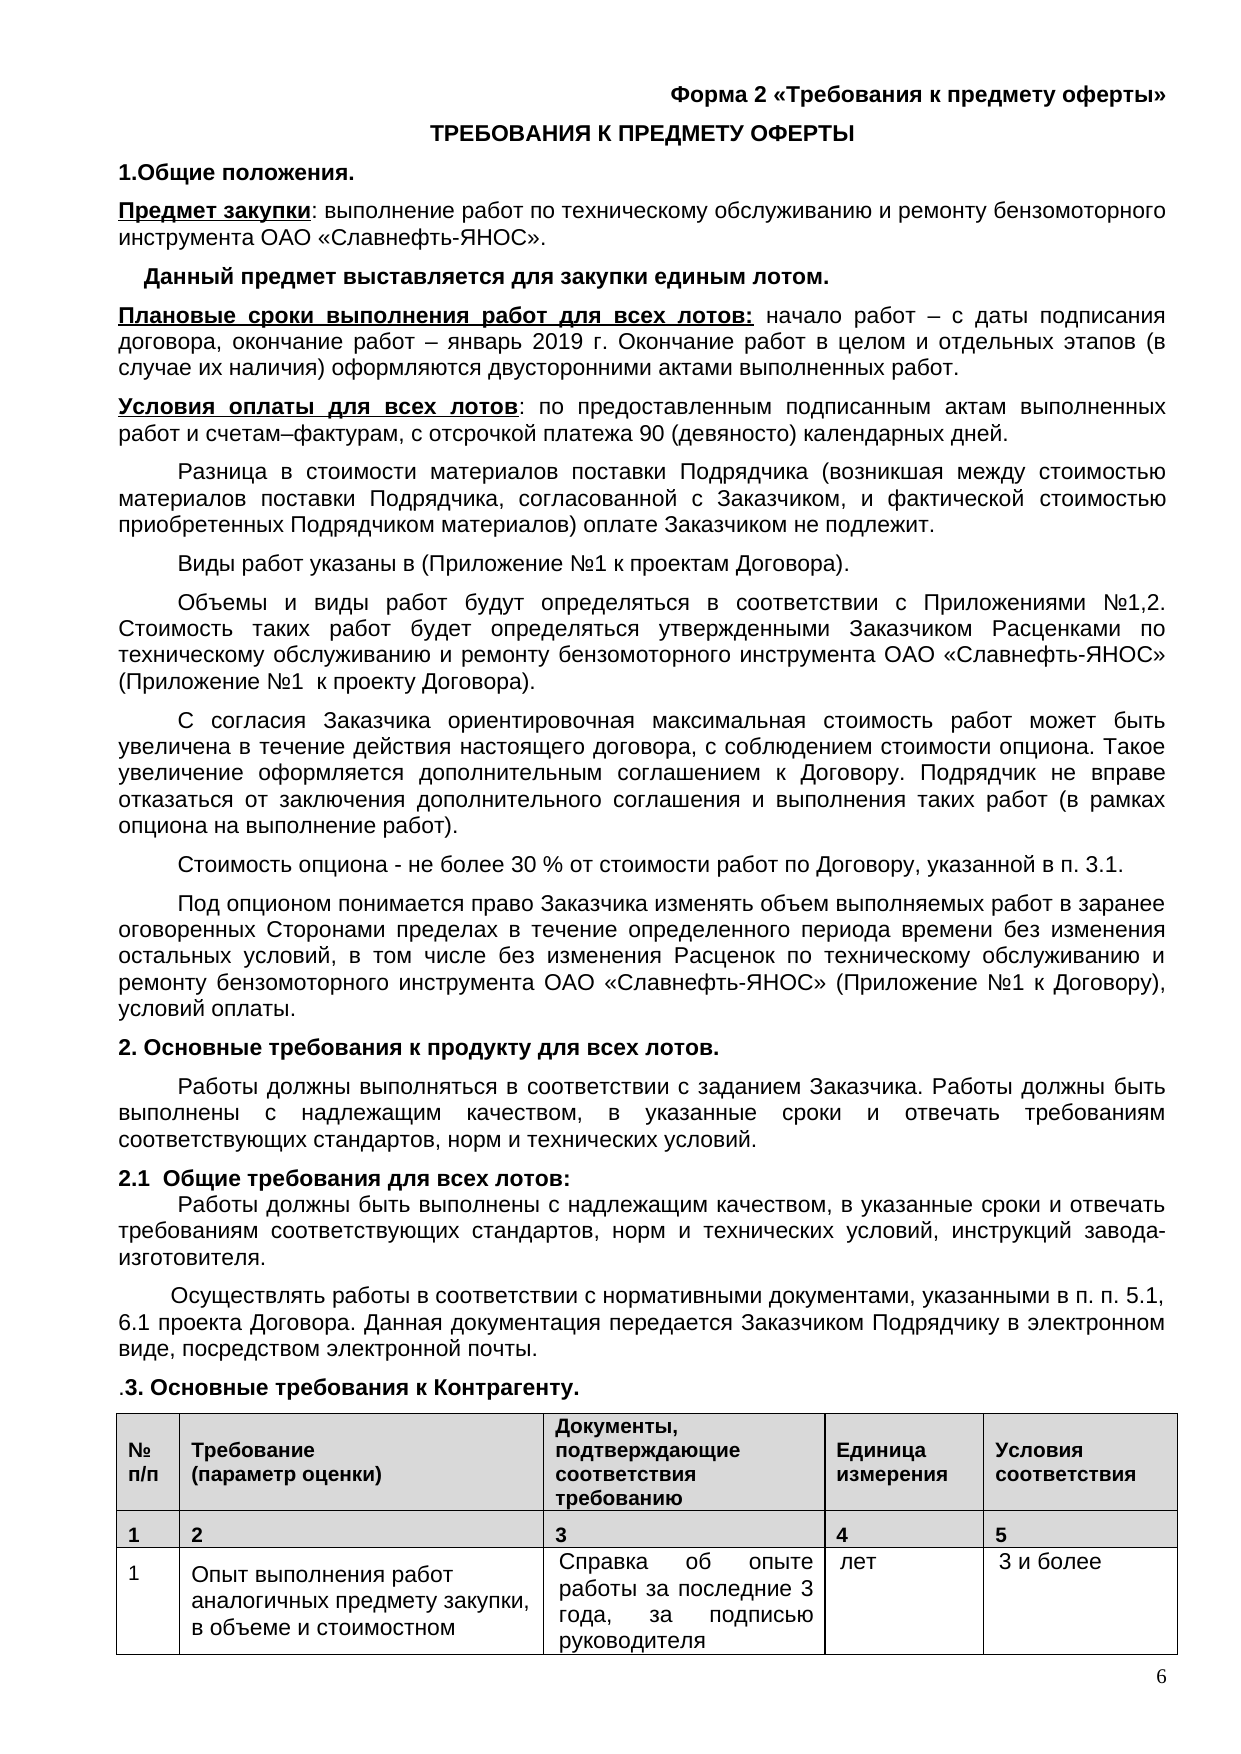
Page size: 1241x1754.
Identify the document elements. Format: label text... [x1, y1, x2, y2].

text Предмет закупки: выполнение работ по техническому обслуживанию и ремонту бензомоторного инструмента ОАО «Славнефть-ЯНОС». [118, 197, 1166, 250]
text Объемы и виды работ будут определяться в соответствии с Приложениями №1,2. Стоимость таких работ будет определяться утвержденными Заказчиком Расценками по техническому обслуживанию и ремонту бензомоторного инструмента ОАО «Славнефть-ЯНОС» (Приложение №1 к проекту Договора). [118, 589, 1166, 694]
table_header № п/п [117, 1414, 179, 1510]
text 1.Общие положения. [118, 159, 1166, 185]
table_cell 3 [544, 1511, 824, 1547]
table_cell 5 [984, 1511, 1177, 1547]
table_cell 2 [180, 1511, 543, 1547]
table_header Единица измерения [826, 1414, 983, 1510]
text Под опционом понимается право Заказчика изменять объем выполняемых работ в заранее оговоренных Сторонами пределах в течение определенного периода времени без изменения остальных условий, в том числе без изменения Расценок по техническому обслуживанию и ремонту бензомоторного инструмента ОАО «Славнефть-ЯНОС» (Приложение №1 к Договору), условий оплаты. [118, 890, 1166, 1022]
text С согласия Заказчика ориентировочная максимальная стоимость работ может быть увеличена в течение действия настоящего договора, с соблюдением стоимости опциона. Такое увеличение оформляется дополнительным соглашением к Договору. Подрядчик не вправе отказаться от заключения дополнительного соглашения и выполнения таких работ (в рамках опциона на выполнение работ). [118, 707, 1166, 838]
table_header Требование (параметр оценки) [180, 1414, 543, 1510]
text 2. Основные требования к продукту для всех лотов. [118, 1034, 1166, 1060]
text ТРЕБОВАНИЯ К ПРЕДМЕТУ ОФЕРТЫ [118, 120, 1166, 146]
text Стоимость опциона - не более 30 % от стоимости работ по Договору, указанной в п. 3.1. [118, 851, 1166, 877]
text Разница в стоимости материалов поставки Подрядчика (возникшая между стоимостью материалов поставки Подрядчика, согласованной с Заказчиком, и фактической стоимостью приобретенных Подрядчиком материалов) оплате Заказчиком не подлежит. [118, 458, 1166, 537]
text Работы должны выполняться в соответствии с заданием Заказчика. Работы должны быть выполнены с надлежащим качеством, в указанные сроки и отвечать требованиям соответствующих стандартов, норм и технических условий. [118, 1073, 1166, 1152]
text Форма 2 «Требования к предмету оферты» [118, 81, 1166, 107]
table_cell 3 и более [984, 1548, 1177, 1654]
table_header Документы, подтверждающие соответствия требованию [544, 1414, 824, 1510]
table_cell 4 [826, 1511, 983, 1547]
text 2.1 Общие требования для всех лотов: [118, 1164, 1160, 1191]
text Данный предмет выставляется для закупки единым лотом. [118, 263, 1166, 289]
table_cell 1 [117, 1548, 179, 1654]
text Осуществлять работы в соответствии с нормативными документами, указанными в п. п. 5.1, 6.1 проекта Договора. Данная документация передается Заказчиком Подрядчику в электронном виде, посредством электронной почты. [118, 1282, 1166, 1361]
table_header Условия соответствия [984, 1414, 1177, 1510]
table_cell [544, 1548, 824, 1654]
table_cell 1 [117, 1511, 179, 1547]
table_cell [180, 1548, 543, 1654]
text .3. Основные требования к Контрагенту. [118, 1374, 1166, 1400]
text Условия оплаты для всех лотов: по предоставленным подписанным актам выполненных работ и счетам–фактурам, с отсрочкой платежа 90 (девяносто) календарных дней. [118, 393, 1166, 446]
table_cell лет [826, 1548, 983, 1654]
text Плановые сроки выполнения работ для всех лотов: начало работ – с даты подписания договора, окончание работ – январь 2019 г. Окончание работ в целом и отдельных этапов (в случае их наличия) оформляются двусторонними актами выполненных работ. [118, 302, 1166, 381]
text Работы должны быть выполнены с надлежащим качеством, в указанные сроки и отвечать требованиям соответствующих стандартов, норм и технических условий, инструкций завода-изготовителя. [118, 1191, 1166, 1270]
text Виды работ указаны в (Приложение №1 к проектам Договора). [118, 550, 1166, 576]
